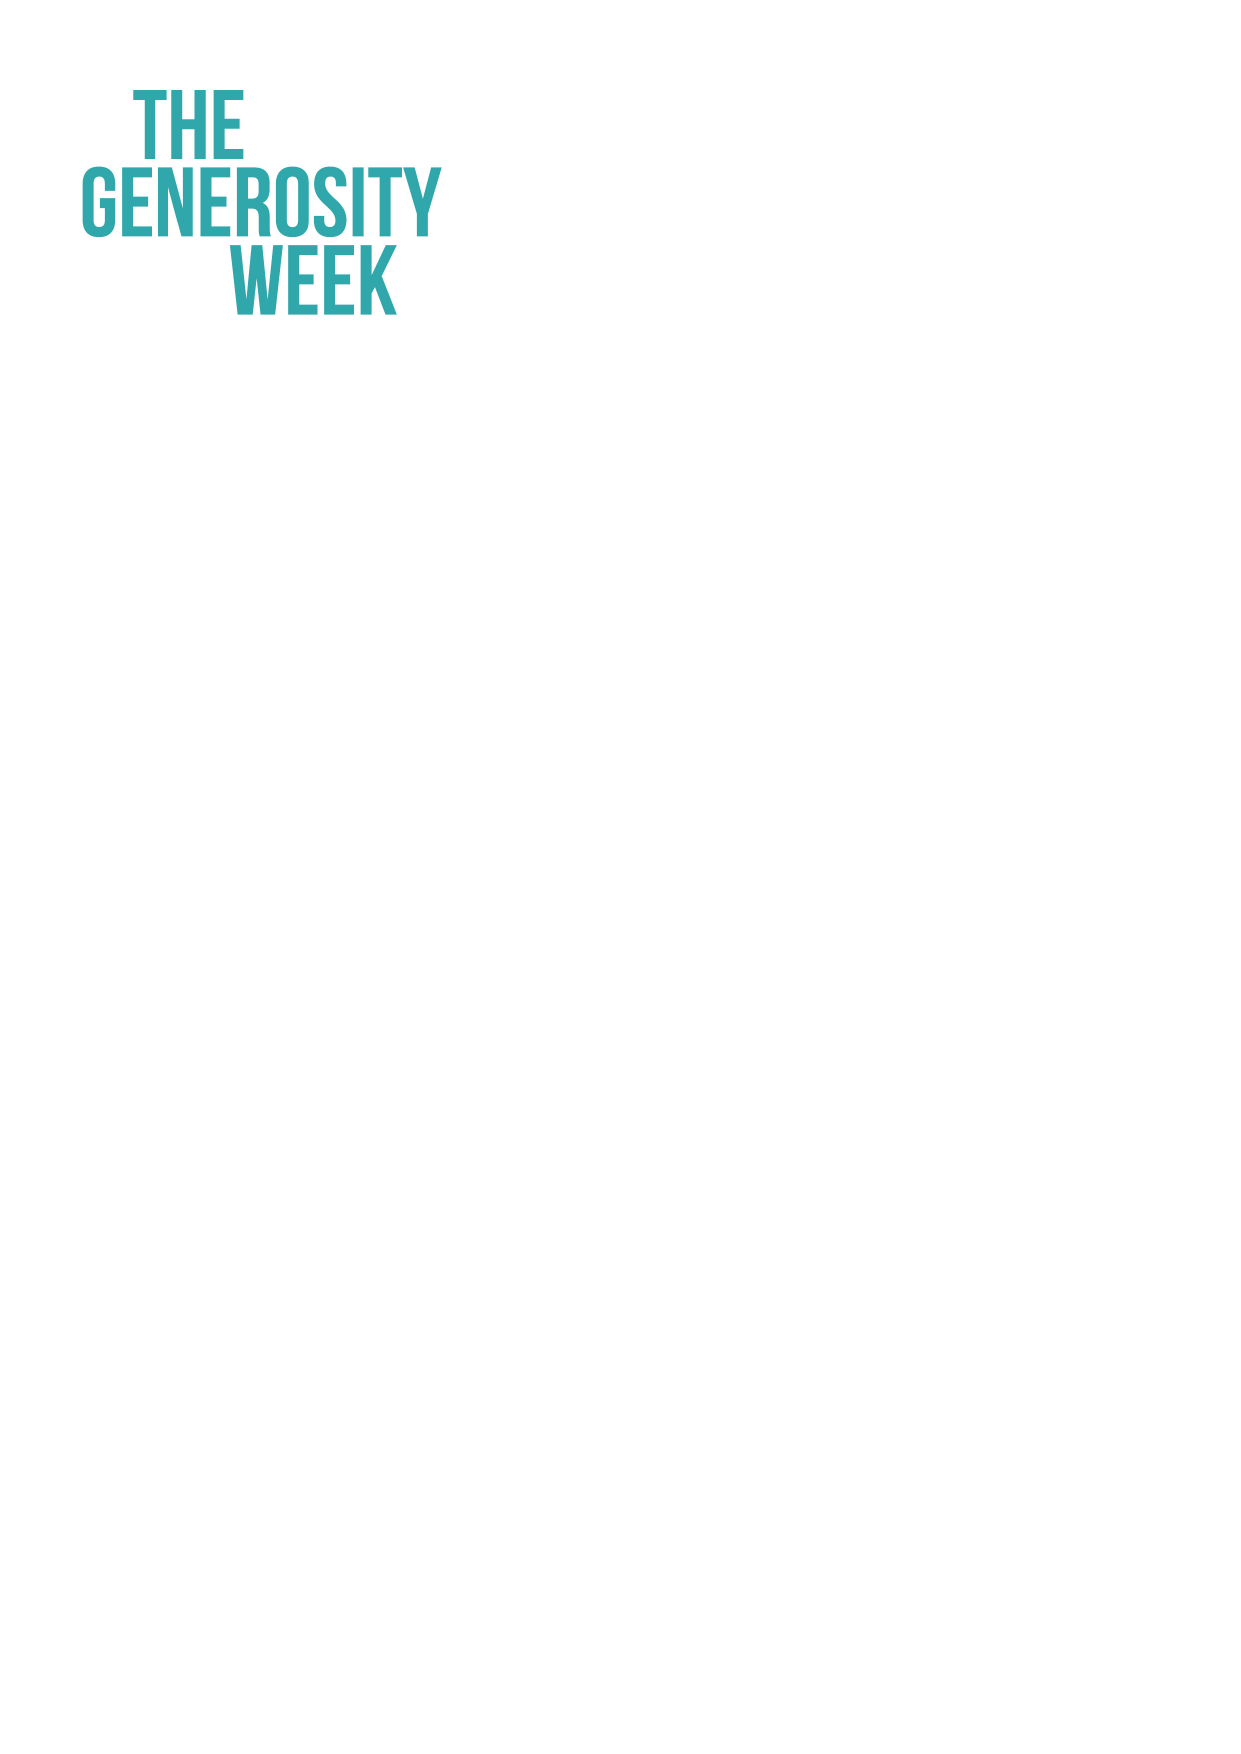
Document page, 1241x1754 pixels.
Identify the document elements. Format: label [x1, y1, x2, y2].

picture [0, 2, 1236, 333]
